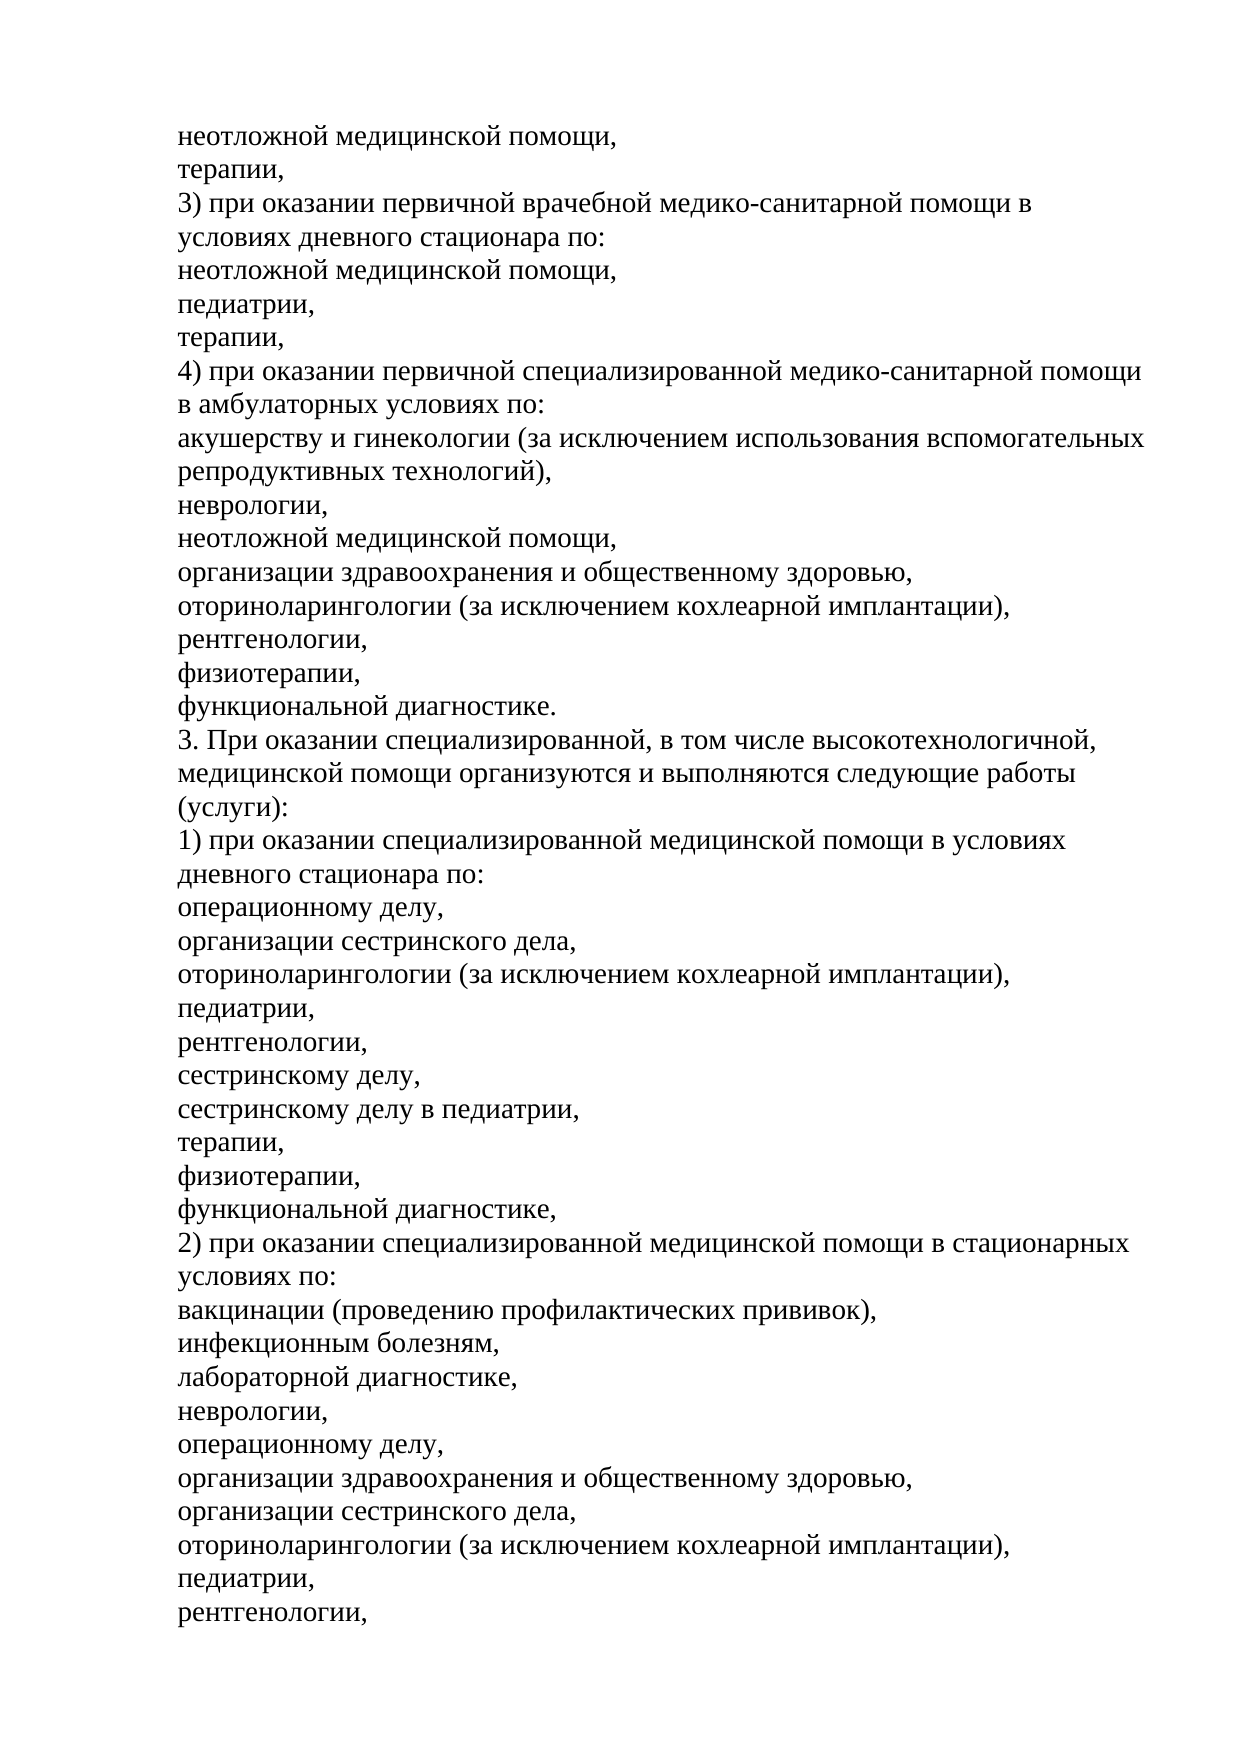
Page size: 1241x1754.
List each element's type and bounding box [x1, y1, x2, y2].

text [177, 118, 1152, 1627]
